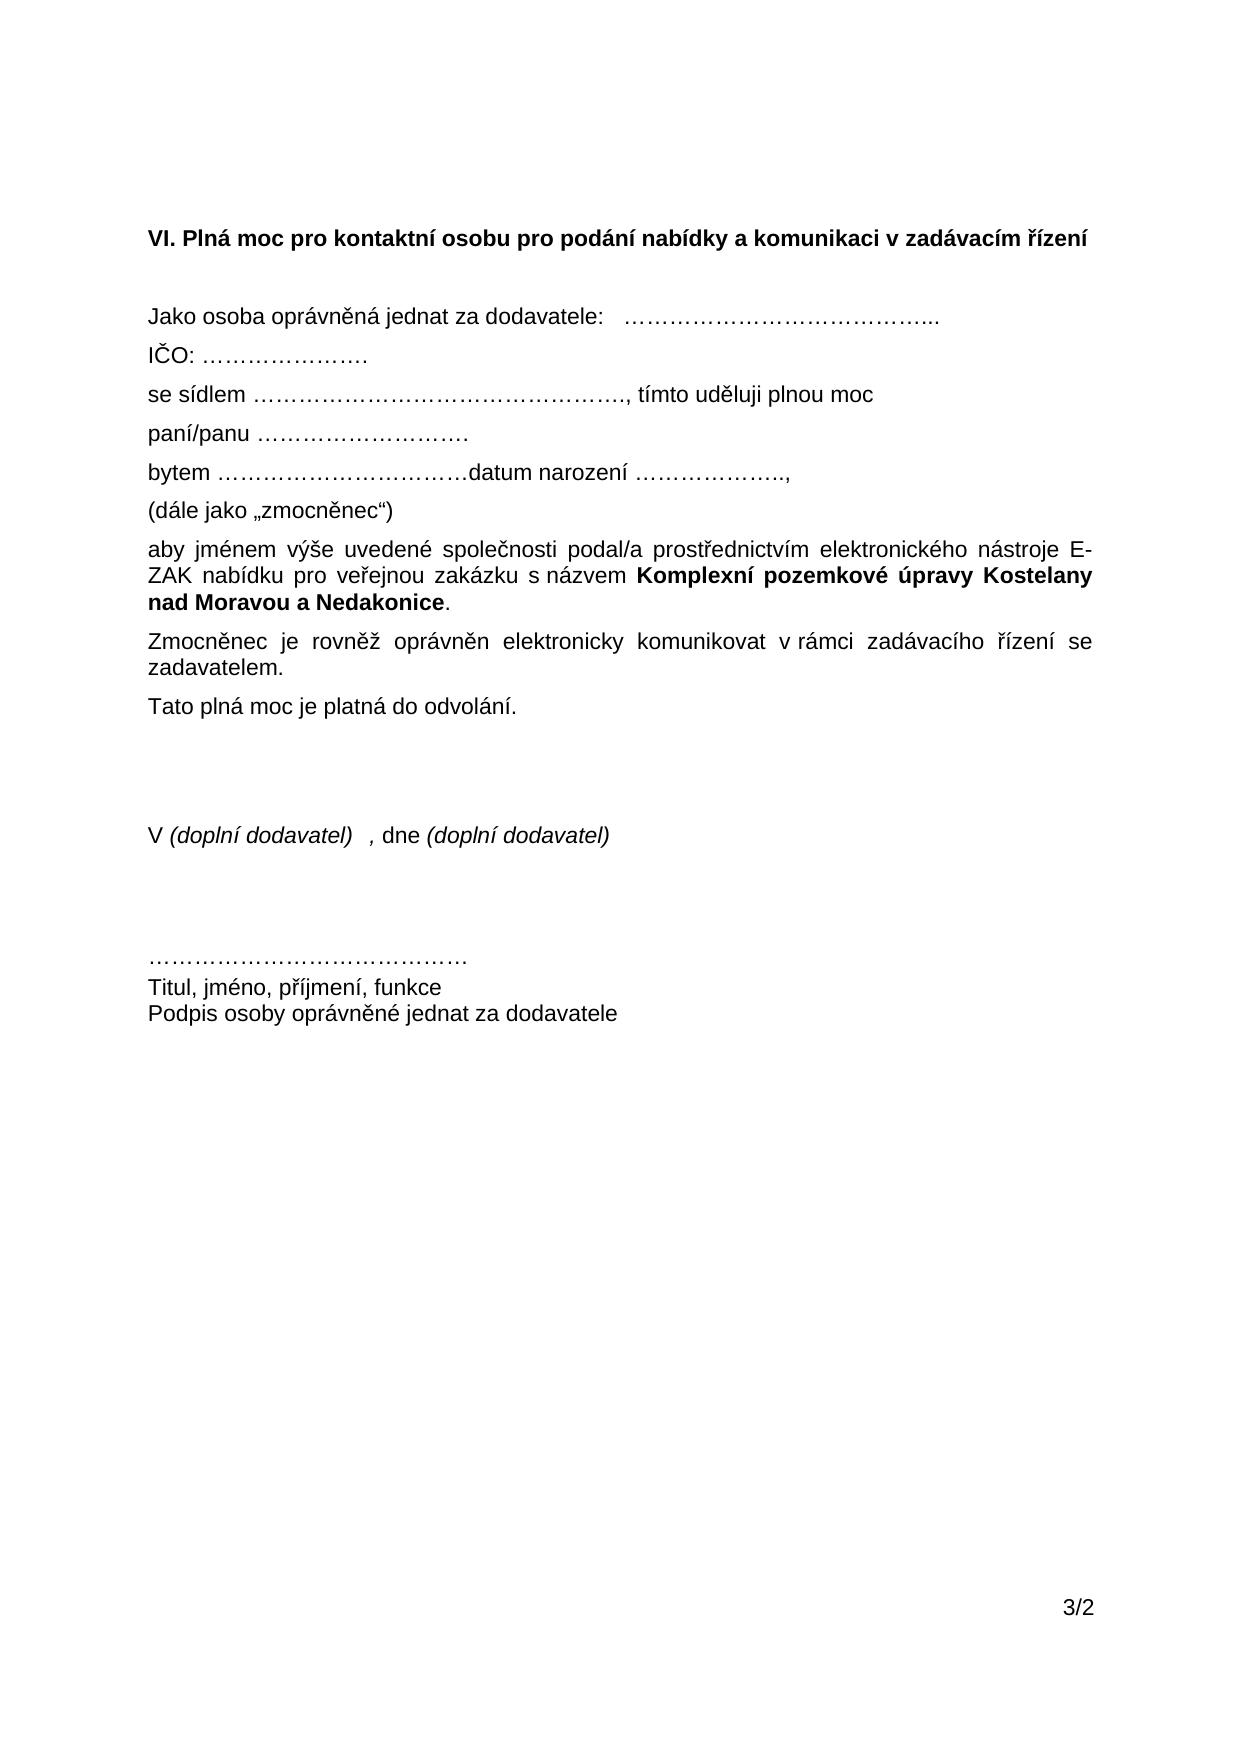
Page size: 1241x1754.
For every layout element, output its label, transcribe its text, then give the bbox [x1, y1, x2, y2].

text aby jménem výše uvedené společnosti podal/a prostřednictvím elektronického nástroje E-ZAK nabídku pro veřejnou zakázku s názvem Komplexní pozemkové úpravy Kostelany nad Moravou a Nedakonice. [148, 536, 1093, 615]
text IČO: …………………. [148, 342, 1093, 368]
text bytem ……………………………datum narození ……………….., [148, 458, 1093, 485]
text Podpis osoby oprávněné jednat za dodavatele [148, 1000, 1093, 1026]
text Titul, jméno, příjmení, funkce [148, 973, 1093, 1000]
text se sídlem …………………………………………., tímto uděluji plnou moc [148, 381, 1093, 407]
text Tato plná moc je platná do odvolání. [148, 693, 1093, 719]
text Jako osoba oprávněná jednat za dodavatele: …………………………………... [148, 303, 1093, 329]
text (dále jako „zmocněnec“) [148, 497, 1093, 524]
text VI. Plná moc pro kontaktní osobu pro podání nabídky a komunikaci v zadávacím řízení [148, 225, 1093, 252]
text paní/panu ………………………. [148, 419, 1093, 446]
text V (doplní dodavatel) , dne (doplní dodavatel) [148, 822, 1093, 849]
text …………………………………… [148, 943, 1093, 969]
text Zmocněnec je rovněž oprávněn elektronicky komunikovat v rámci zadávacího řízení se zadavatelem. [148, 628, 1093, 680]
